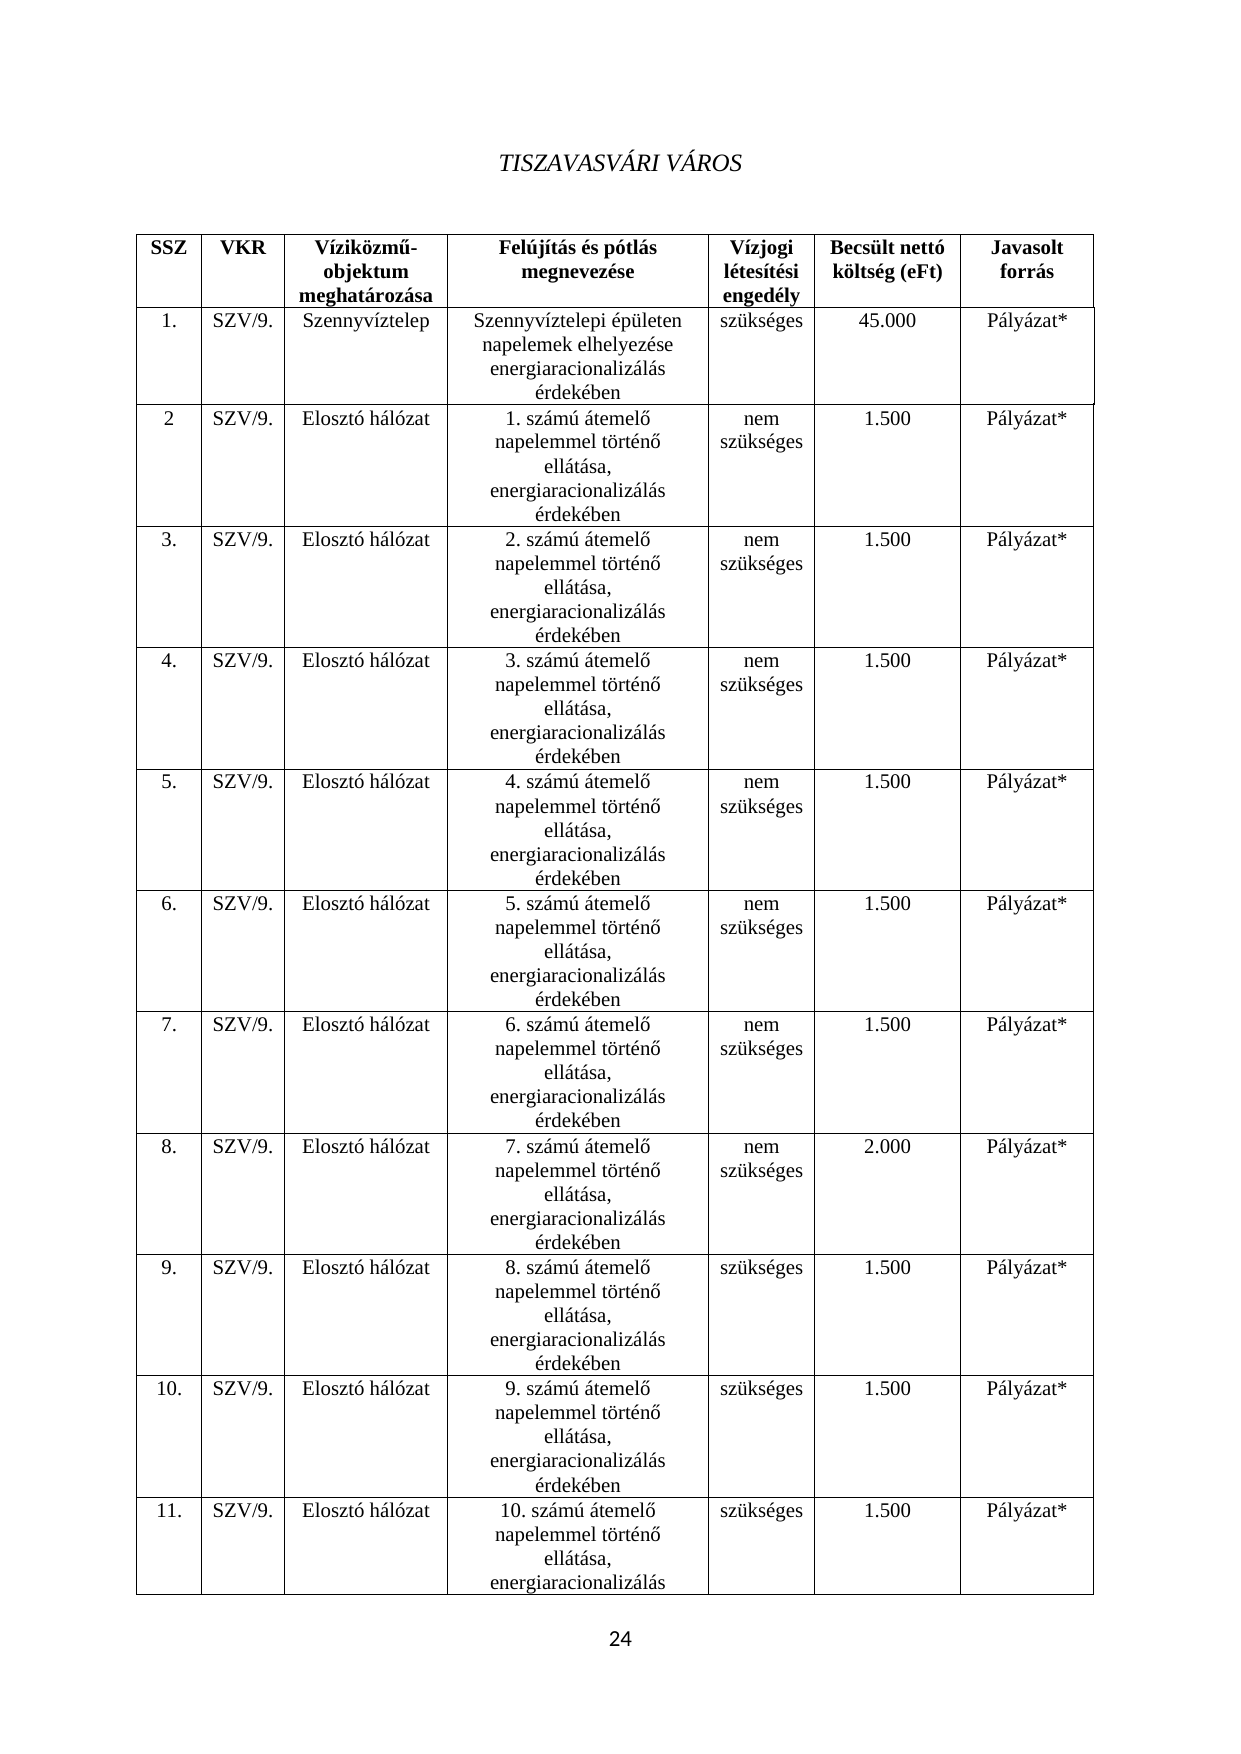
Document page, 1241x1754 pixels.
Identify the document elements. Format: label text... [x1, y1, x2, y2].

table_cell 1.500 [815, 1376, 960, 1497]
table_header VKR [202, 235, 284, 307]
table_cell Elosztó hálózat [285, 1134, 447, 1254]
table_cell nem szükséges [709, 648, 814, 768]
table_cell 8. [137, 1134, 201, 1254]
table_cell Elosztó hálózat [285, 770, 447, 890]
table_cell Pályázat* [961, 891, 1093, 1011]
table_cell Pályázat* [961, 405, 1093, 526]
table_cell nem szükséges [709, 1134, 814, 1254]
table_cell SZV/9. [202, 1376, 284, 1497]
table_cell SZV/9. [202, 405, 284, 526]
table_cell 1.500 [815, 1012, 960, 1132]
table_cell 1.500 [815, 1255, 960, 1375]
table_cell Pályázat* [961, 308, 1094, 404]
table_cell szükséges [709, 308, 814, 404]
table_cell Elosztó hálózat [285, 1255, 447, 1375]
table_cell Elosztó hálózat [285, 1012, 447, 1132]
table_cell nem szükséges [709, 527, 814, 647]
table_cell 1.500 [815, 770, 960, 890]
table_cell Pályázat* [961, 1376, 1093, 1497]
table_cell nem szükséges [709, 1012, 814, 1132]
table_cell Pályázat* [961, 1255, 1093, 1375]
table_cell 1. [137, 308, 201, 404]
table_cell Elosztó hálózat [285, 405, 447, 526]
table_cell 10. [137, 1376, 201, 1497]
table_cell Elosztó hálózat [285, 527, 447, 647]
table_cell Pályázat* [961, 1134, 1093, 1254]
table_cell 3. [137, 527, 201, 647]
table_cell SZV/9. [202, 308, 284, 404]
table_cell 2. számú átemelő napelemmel történő ellátása, energiaracionalizálás érdekében [448, 527, 708, 647]
table_cell szükséges [709, 1255, 814, 1375]
table_cell 9. [137, 1255, 201, 1375]
table_cell 6. [137, 891, 201, 1011]
table_cell 1.500 [815, 527, 960, 647]
table_cell Elosztó hálózat [285, 891, 447, 1011]
table_header Vízjogi létesítési engedély [709, 235, 814, 307]
table_cell nem szükséges [709, 770, 814, 890]
table_cell szükséges [709, 1498, 814, 1594]
table_cell 7. számú átemelő napelemmel történő ellátása, energiaracionalizálás érdekében [448, 1134, 708, 1254]
table_cell 4. [137, 648, 201, 768]
table_cell 45.000 [815, 308, 960, 404]
table_cell SZV/9. [202, 527, 284, 647]
table_cell 2 [137, 405, 201, 526]
table_cell Pályázat* [961, 1012, 1093, 1132]
table_cell SZV/9. [202, 1012, 284, 1132]
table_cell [448, 1498, 708, 1594]
table_cell Pályázat* [961, 648, 1093, 768]
table_cell SZV/9. [202, 1498, 284, 1594]
table_cell SZV/9. [202, 1255, 284, 1375]
table_cell 1.500 [815, 1498, 960, 1594]
text TISZAVASVÁRI VÁROS [148, 148, 1093, 176]
table_header Felújítás és pótlás megnevezése [448, 235, 708, 307]
table_cell Elosztó hálózat [285, 648, 447, 768]
table_cell szükséges [709, 1376, 814, 1497]
table_cell 5. számú átemelő napelemmel történő ellátása, energiaracionalizálás érdekében [448, 891, 708, 1011]
table_cell Pályázat* [961, 527, 1093, 647]
table_header Víziközmű-objektum meghatározása [285, 235, 447, 307]
table_cell 9. számú átemelő napelemmel történő ellátása, energiaracionalizálás érdekében [448, 1376, 708, 1497]
table_cell Pályázat* [961, 1498, 1093, 1594]
table_cell Elosztó hálózat [285, 1376, 447, 1497]
table_cell Elosztó hálózat [285, 1498, 447, 1594]
table_cell nem szükséges [709, 891, 814, 1011]
table_header SSZ [137, 235, 201, 307]
table_cell 8. számú átemelő napelemmel történő ellátása, energiaracionalizálás érdekében [448, 1255, 708, 1375]
table_cell 1. számú átemelő napelemmel történő ellátása, energiaracionalizálás érdekében [448, 405, 708, 526]
table_cell 1.500 [815, 648, 960, 768]
table_cell nem szükséges [709, 405, 814, 526]
table_cell Szennyvíztelep [285, 308, 447, 404]
table_cell Szennyvíztelepi épületen napelemek elhelyezése energiaracionalizálás érdekében [448, 308, 708, 404]
table_cell SZV/9. [202, 648, 284, 768]
table_header Javasolt forrás [961, 235, 1093, 307]
table_cell Pályázat* [961, 770, 1093, 890]
table_header Becsült nettó költség (eFt) [815, 235, 960, 307]
table_cell 7. [137, 1012, 201, 1132]
table_cell 6. számú átemelő napelemmel történő ellátása, energiaracionalizálás érdekében [448, 1012, 708, 1132]
table_cell 5. [137, 770, 201, 890]
table_cell SZV/9. [202, 1134, 284, 1254]
table_cell SZV/9. [202, 770, 284, 890]
table_cell 11. [137, 1498, 201, 1594]
table_cell 3. számú átemelő napelemmel történő ellátása, energiaracionalizálás érdekében [448, 648, 708, 768]
table_cell 1.500 [815, 891, 960, 1011]
table_cell 2.000 [815, 1134, 960, 1254]
table_cell 1.500 [815, 405, 960, 526]
table_cell SZV/9. [202, 891, 284, 1011]
table_cell 4. számú átemelő napelemmel történő ellátása, energiaracionalizálás érdekében [448, 770, 708, 890]
